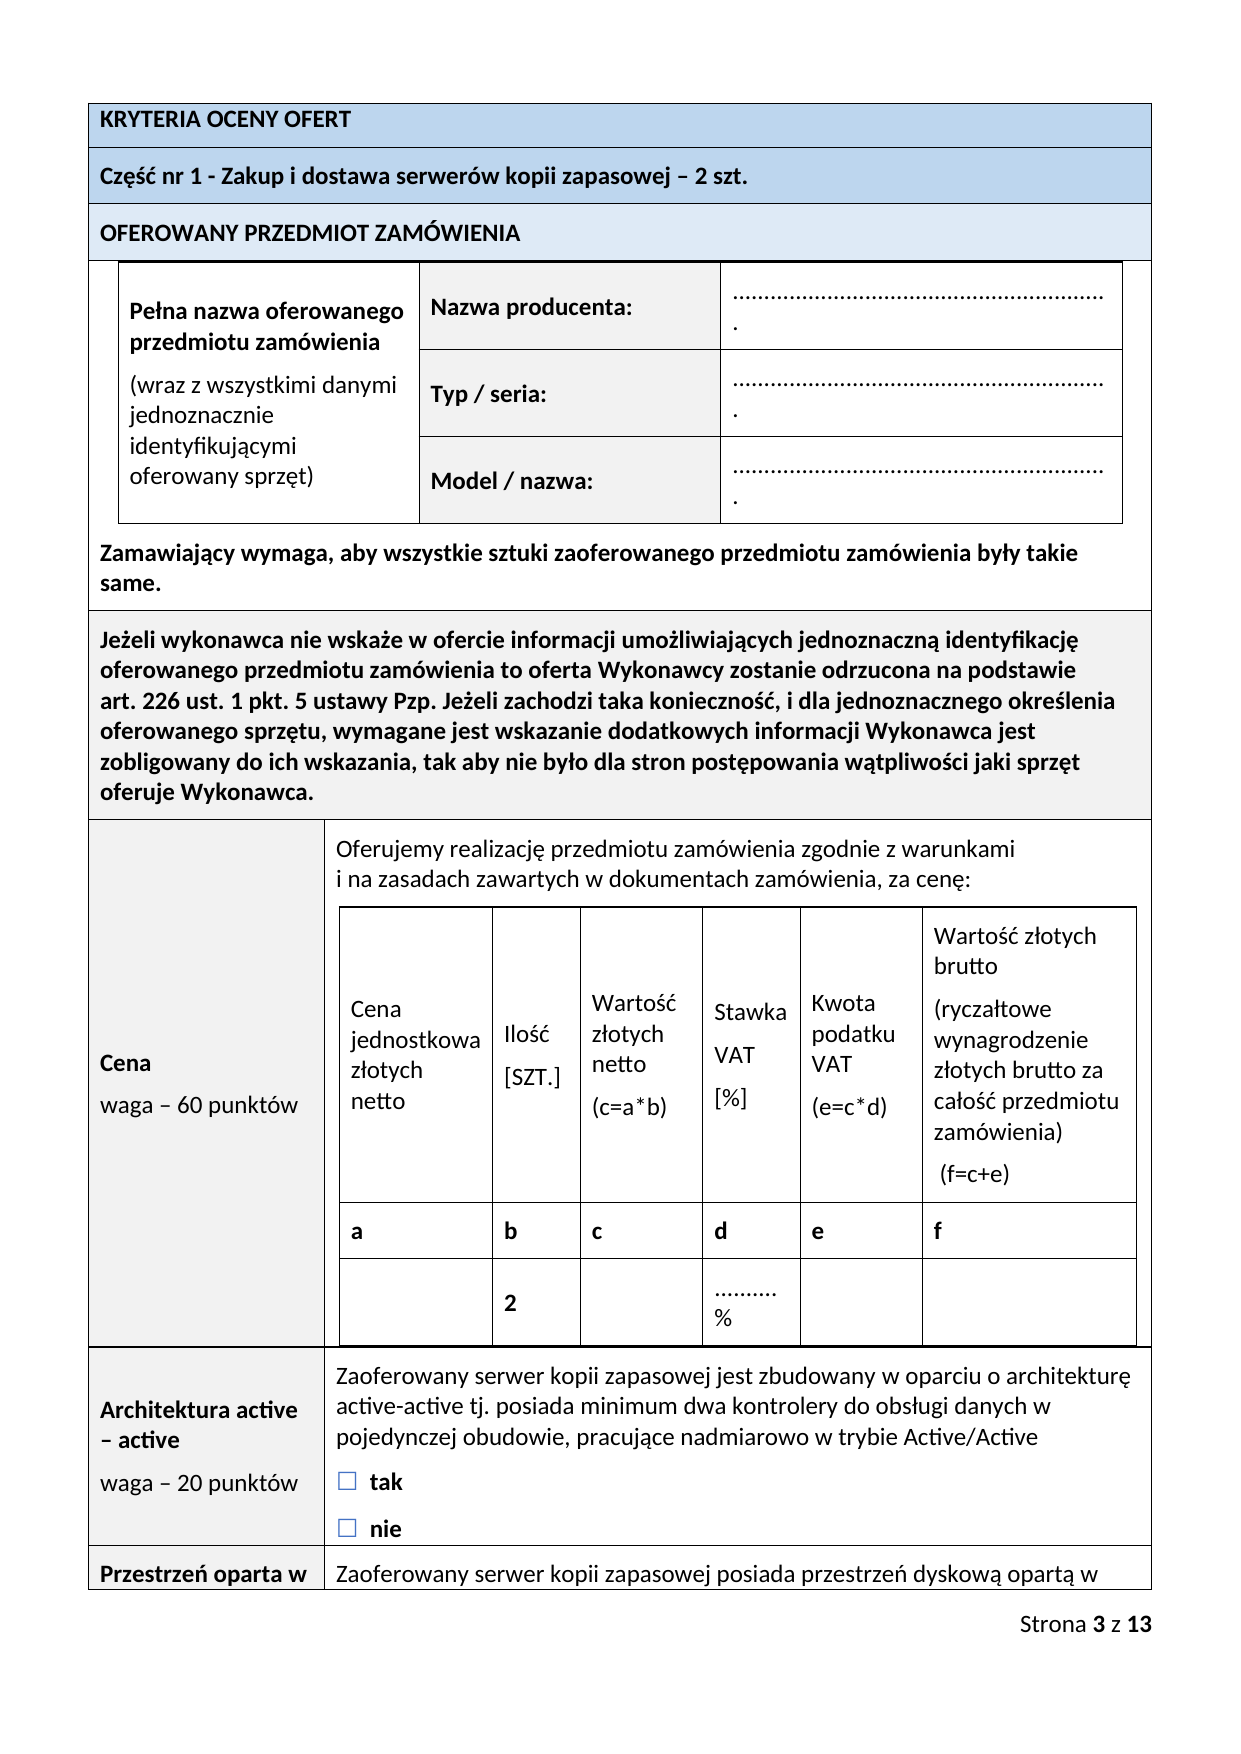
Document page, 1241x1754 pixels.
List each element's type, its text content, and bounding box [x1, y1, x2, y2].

table_cell OFEROWANY PRZEDMIOT ZAMÓWIENIA [89, 204, 1151, 260]
table_cell Architektura active – active waga – 20 punktów [89, 1348, 324, 1545]
table_cell Cena waga – 60 punktów [89, 820, 324, 1346]
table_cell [325, 1546, 1151, 1589]
table_cell Zaoferowany serwer kopii zapasowej jest zbudowany w oparciu o architekturę active-active tj. posiada minimum dwa kontrolery do obsługi danych w pojedynczej obudowie, pracujące nadmiarowo w trybie Active/Active ☐ tak ☐ nie [325, 1348, 1151, 1545]
table_cell Zamawiający wymaga, aby wszystkie sztuki zaoferowanego przedmiotu zamówienia były takie same. [89, 261, 1151, 610]
table_cell Część nr 1 - Zakup i dostawa serwerów kopii zapasowej – 2 szt. [89, 148, 1151, 203]
table_cell Oferujemy realizację przedmiotu zamówienia zgodnie z warunkami i na zasadach zawartych w dokumentach zamówienia, za cenę: [325, 820, 1151, 1346]
table_cell Jeżeli wykonawca nie wskaże w ofercie informacji umożliwiających jednoznaczną identyfikację oferowanego przedmiotu zamówienia to oferta Wykonawcy zostanie odrzucona na podstawie art. 226 ust. 1 pkt. 5 ustawy Pzp. Jeżeli zachodzi taka konieczność, i dla jednoznacznego określenia oferowanego sprzętu, wymagane jest wskazanie dodatkowych informacji Wykonawca jest zobligowany do ich wskazania, tak aby nie było dla stron postępowania wątpliwości jaki sprzęt oferuje Wykonawca. [89, 611, 1151, 819]
table_header KRYTERIA OCENY OFERT [89, 104, 1151, 147]
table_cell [89, 1546, 324, 1589]
